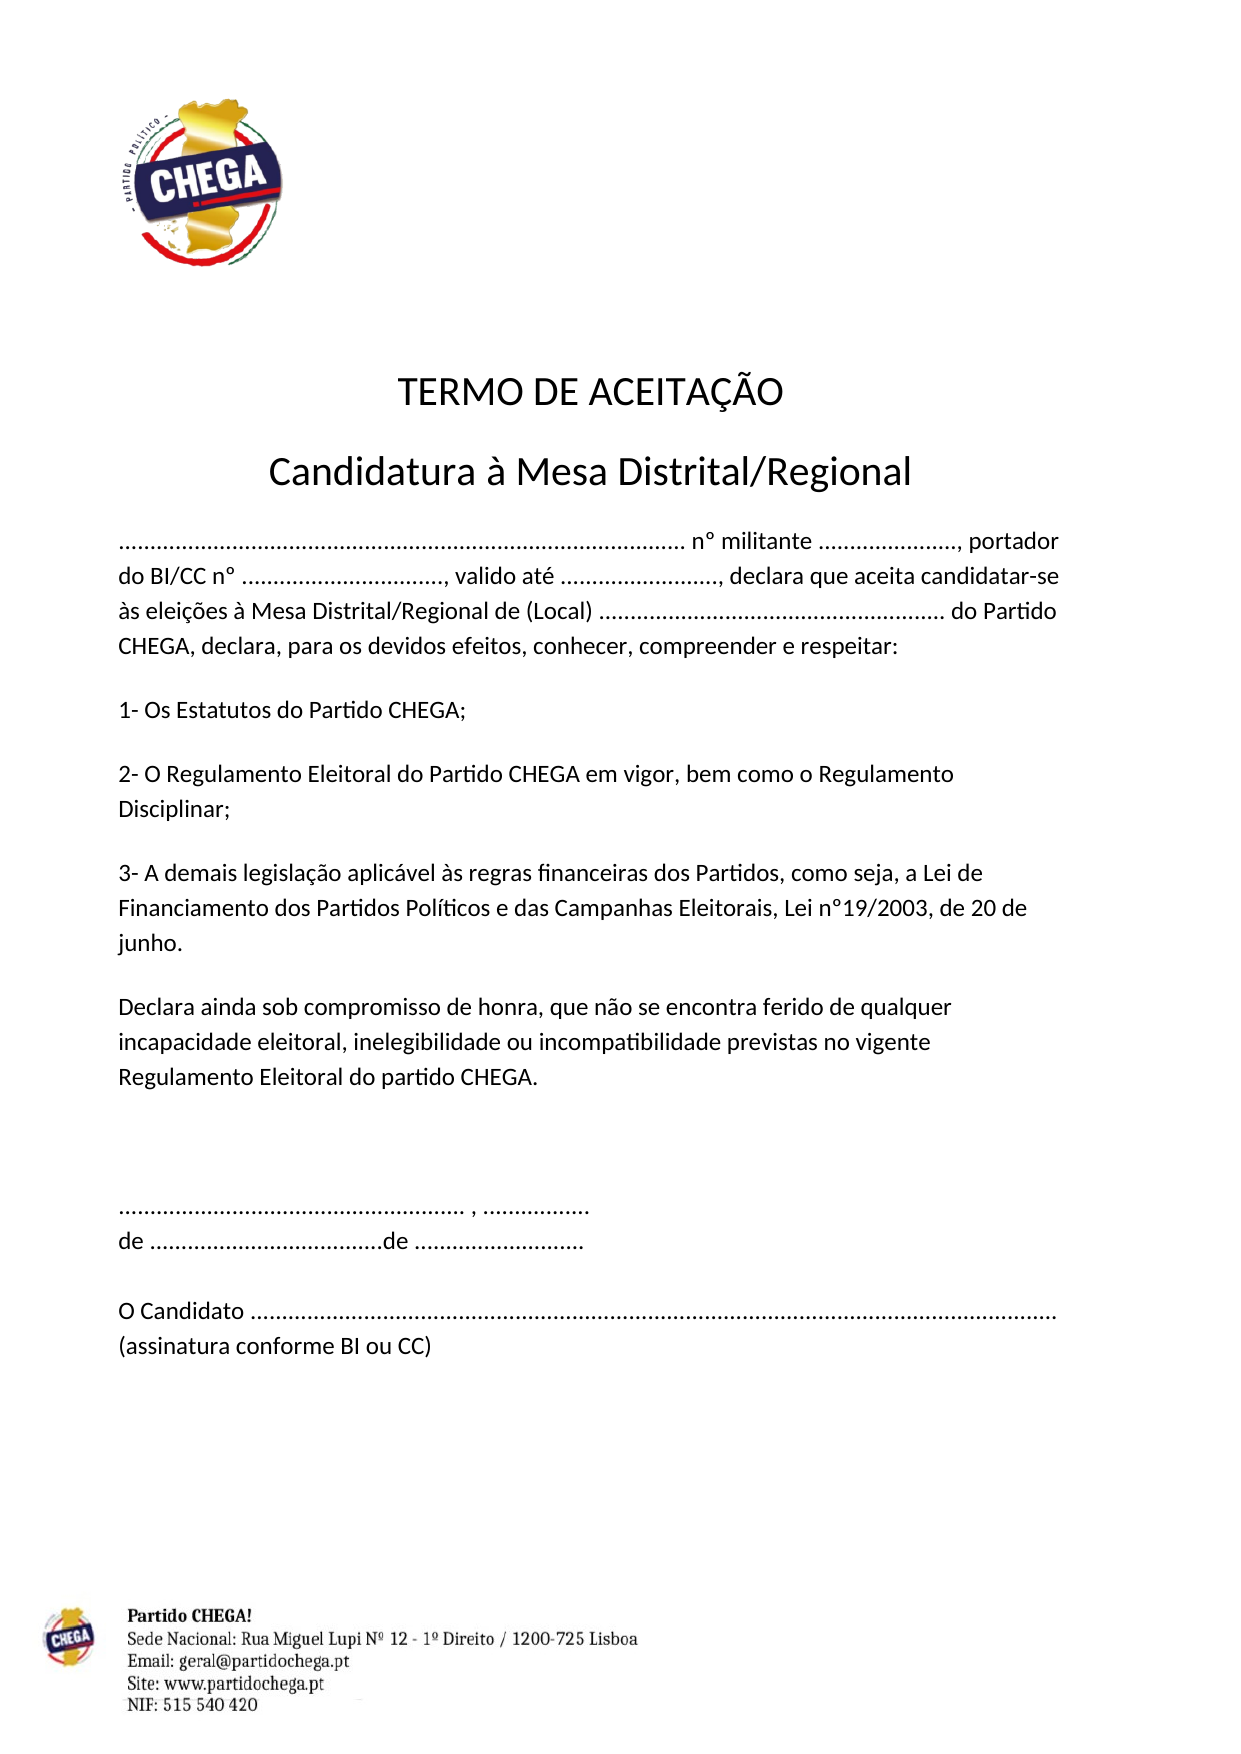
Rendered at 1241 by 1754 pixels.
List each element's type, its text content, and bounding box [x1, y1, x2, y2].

text Declara ainda sob compromisso de honra, que não se encontra ferido de qualquer incapacidade eleitoral, inelegibilidade ou incompatibilidade previstas no vigente Regulamento Eleitoral do partido CHEGA. [118, 992, 1063, 1092]
text 1- Os Estatutos do Partido CHEGA; [118, 694, 1063, 724]
text 3- A demais legislação aplicável às regras financeiras dos Partidos, como seja, a Lei de Financiamento dos Partidos Políticos e das Campanhas Eleitorais, Lei nº19/2003, de 20 de junho. [118, 857, 1063, 958]
text O Candidato ................................................................................................................................ [118, 1295, 1063, 1325]
picture [0, 1575, 1238, 1737]
text Candidatura à Mesa Distrital/Regional [118, 445, 1063, 496]
text .......................................................................................... nº militante ......................, portador do BI/CC nº ................................, valido até ........................., declara que aceita candidatar-se às eleições à Mesa Distrital/Regional de (Local) ....................................................... do Partido CHEGA, declara, para os devidos efeitos, conhecer, compreender e respeitar: [118, 525, 1063, 660]
text 2- O Regulamento Eleitoral do Partido CHEGA em vigor, bem como o Regulamento Disciplinar; [118, 758, 1063, 824]
text TERMO DE ACEITAÇÃO [118, 365, 1063, 416]
text ....................................................... , ................. de .....................................de ........................... [118, 1190, 1063, 1255]
text (assinatura conforme BI ou CC) [118, 1330, 1063, 1360]
picture [118, 88, 289, 275]
